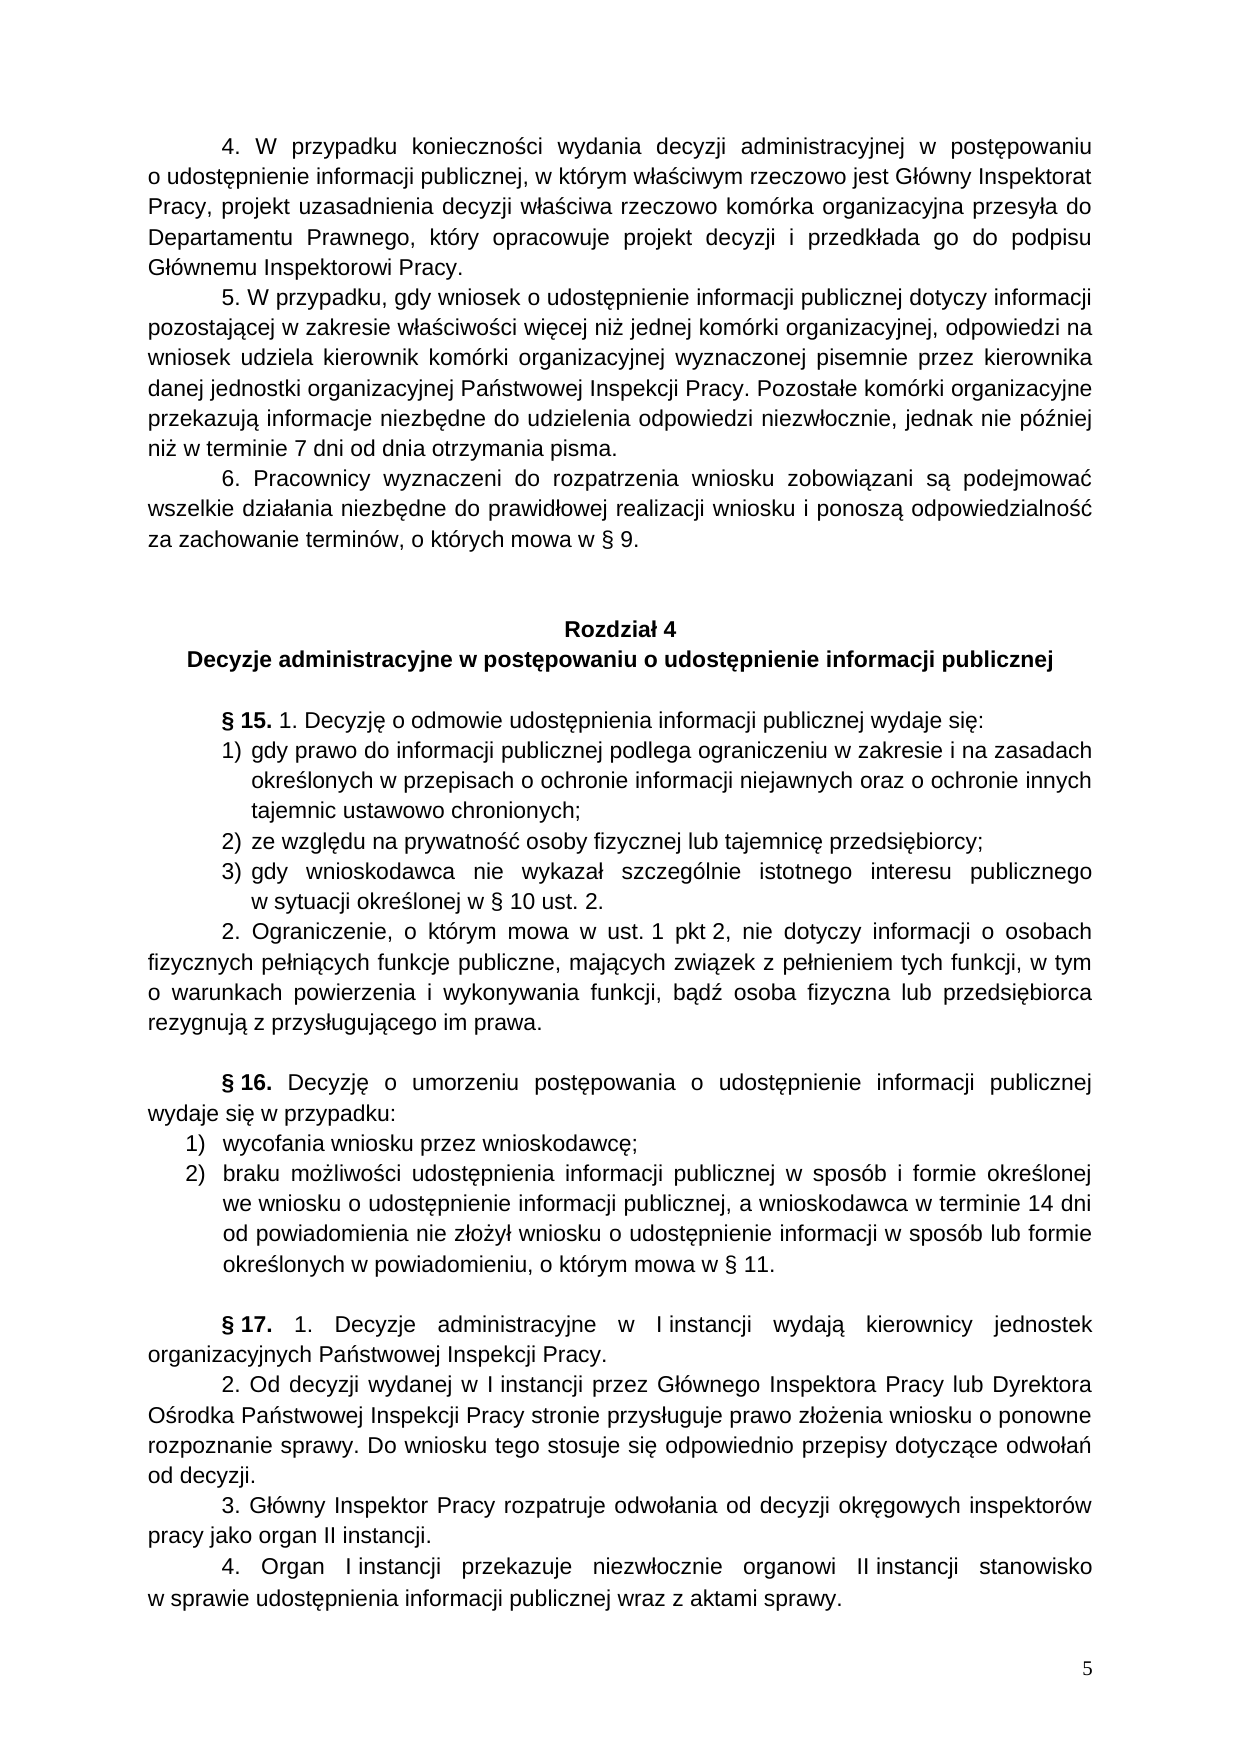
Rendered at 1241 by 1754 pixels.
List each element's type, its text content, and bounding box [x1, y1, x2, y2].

text § 17. 1. Decyzje administracyjne w I instancji wydają kierownicy jednostek organizacyjnych Państwowej Inspekcji Pracy. [148, 1311, 1093, 1368]
text 4. W przypadku konieczności wydania decyzji administracyjnej w postępowaniu o udostępnienie informacji publicznej, w którym właściwym rzeczowo jest Główny Inspektorat Pracy, projekt uzasadnienia decyzji właściwa rzeczowo komórka organizacyjna przesyła do Departamentu Prawnego, który opracowuje projekt decyzji i przedkłada go do podpisu Głównemu Inspektorowi Pracy. [148, 133, 1093, 280]
list § 16. Decyzję o umorzeniu postępowania o udostępnienie informacji publicznej wydaje się w przypadku: [148, 1069, 1093, 1126]
list braku możliwości udostępnienia informacji publicznej w sposób i formie określonej we wniosku o udostępnienie informacji publicznej, a wnioskodawca w terminie 14 dni od powiadomienia nie złożył wniosku o udostępnienie informacji w sposób lub formie określonych w powiadomieniu, o którym mowa w § 11. [185, 1160, 1093, 1277]
text 5. W przypadku, gdy wniosek o udostępnienie informacji publicznej dotyczy informacji pozostającej w zakresie właściwości więcej niż jednej komórki organizacyjnej, odpowiedzi na wniosek udziela kierownik komórki organizacyjnej wyznaczonej pisemnie przez kierownika danej jednostki organizacyjnej Państwowej Inspekcji Pracy. Pozostałe komórki organizacyjne przekazują informacje niezbędne do udzielenia odpowiedzi niezwłocznie, jednak nie później niż w terminie 7 dni od dnia otrzymania pisma. [148, 284, 1093, 461]
text Rozdział 4 [148, 616, 1093, 643]
text 2. Od decyzji wydanej w I instancji przez Głównego Inspektora Pracy lub Dyrektora Ośrodka Państwowej Inspekcji Pracy stronie przysługuje prawo złożenia wniosku o ponowne rozpoznanie sprawy. Do wniosku tego stosuje się odpowiednio przepisy dotyczące odwołań od decyzji. [148, 1371, 1093, 1488]
list ze względu na prywatność osoby fizycznej lub tajemnicę przedsiębiorcy; [221, 828, 1093, 854]
text § 15. 1. Decyzję o odmowie udostępnienia informacji publicznej wydaje się: [148, 707, 1093, 733]
text 6. Pracownicy wyznaczeni do rozpatrzenia wniosku zobowiązani są podejmować wszelkie działania niezbędne do prawidłowej realizacji wniosku i ponoszą odpowiedzialność za zachowanie terminów, o których mowa w § 9. [148, 465, 1093, 552]
list gdy prawo do informacji publicznej podlega ograniczeniu w zakresie i na zasadach określonych w przepisach o ochronie informacji niejawnych oraz o ochronie innych tajemnic ustawowo chronionych; [221, 737, 1093, 824]
text 4. Organ I instancji przekazuje niezwłocznie organowi II instancji stanowisko w sprawie udostępnienia informacji publicznej wraz z aktami sprawy. [148, 1553, 1093, 1612]
list wycofania wniosku przez wnioskodawcę; [185, 1130, 1093, 1156]
text 3. Główny Inspektor Pracy rozpatruje odwołania od decyzji okręgowych inspektorów pracy jako organ II instancji. [148, 1492, 1093, 1549]
list gdy wnioskodawca nie wykazał szczególnie istotnego interesu publicznego w sytuacji określonej w § 10 ust. 2. [221, 858, 1093, 914]
text Decyzje administracyjne w postępowaniu o udostępnienie informacji publicznej [148, 646, 1093, 673]
text 2. Ograniczenie, o którym mowa w ust. 1 pkt 2, nie dotyczy informacji o osobach fizycznych pełniących funkcje publiczne, mających związek z pełnieniem tych funkcji, w tym o warunkach powierzenia i wykonywania funkcji, bądź osoba fizyczna lub przedsiębiorca rezygnują z przysługującego im prawa. [148, 918, 1093, 1035]
